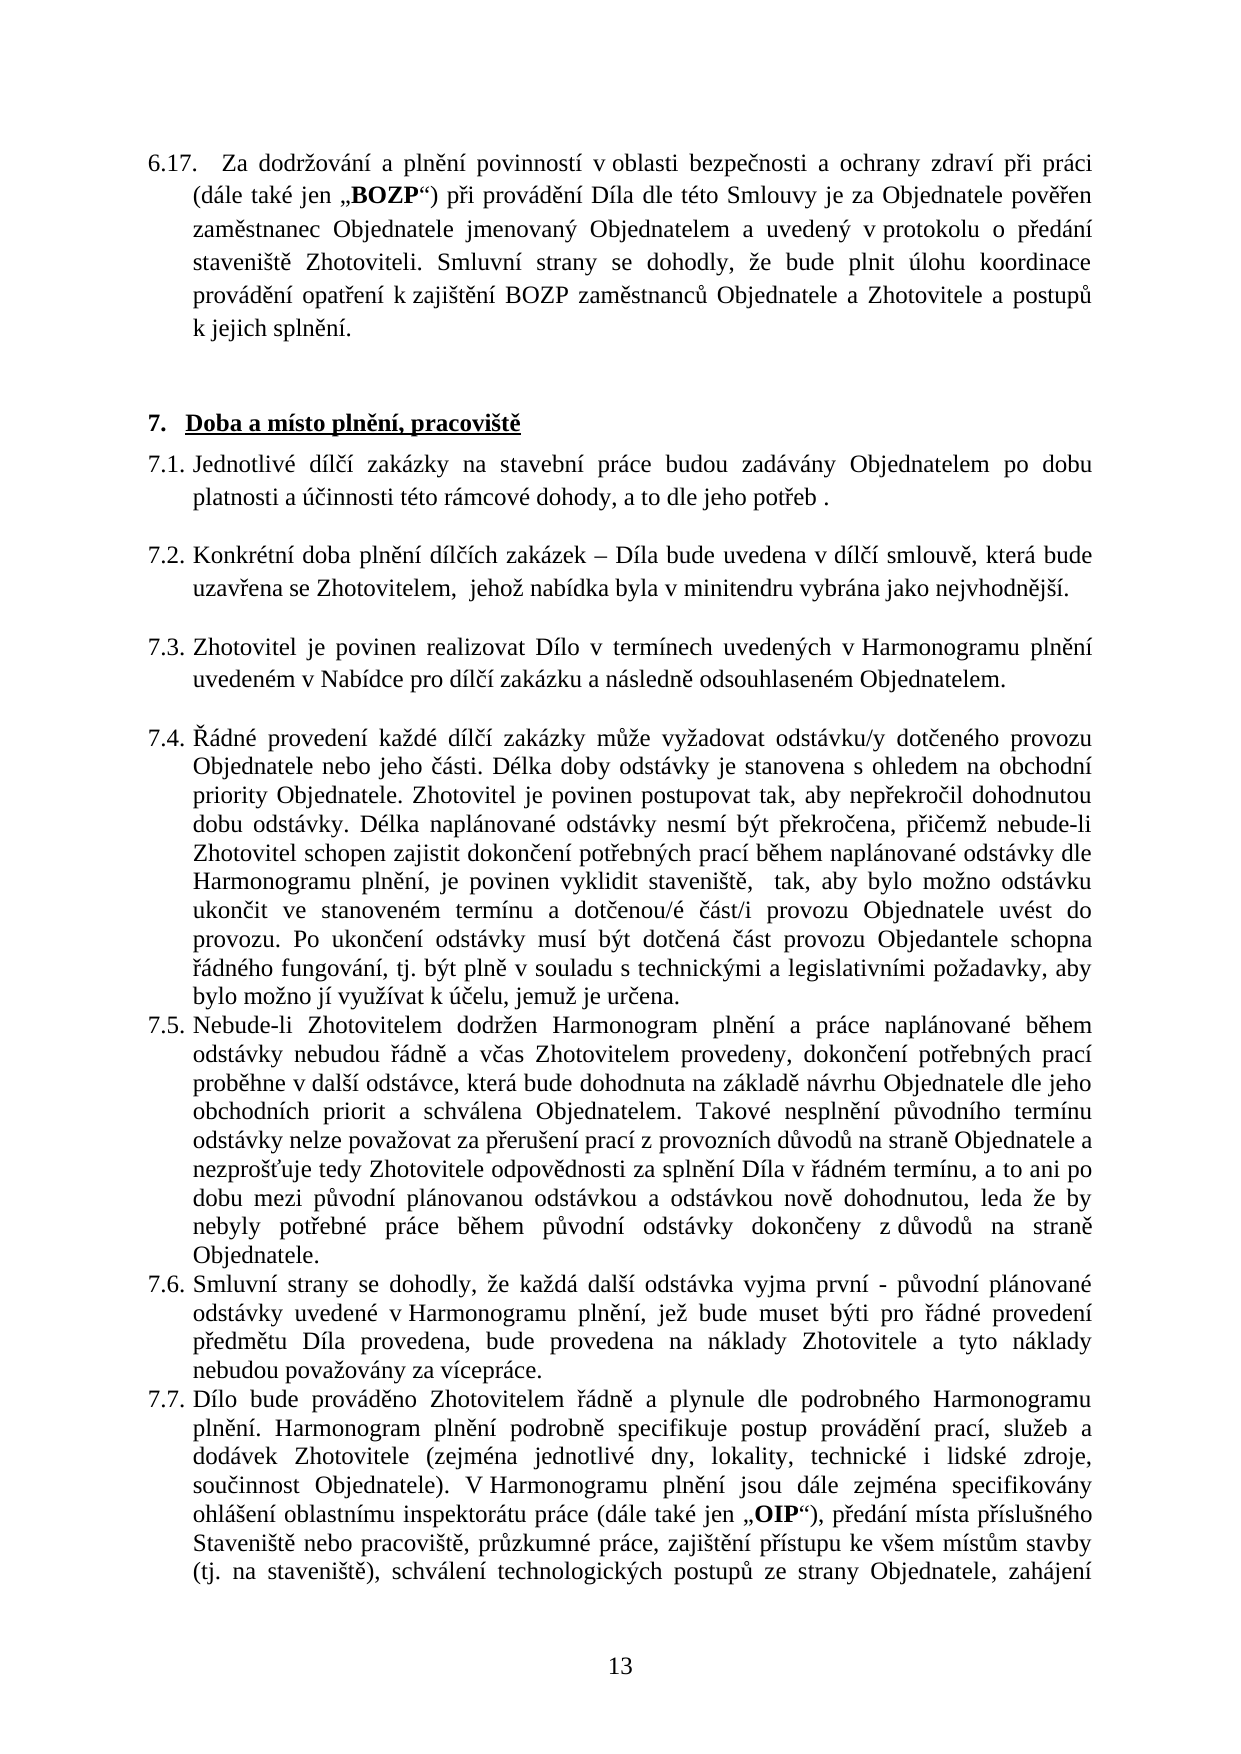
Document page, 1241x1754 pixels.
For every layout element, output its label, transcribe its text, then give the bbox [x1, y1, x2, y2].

list Nebude-li Zhotovitelem dodržen Harmonogram plnění a práce naplánované během odstávky nebudou řádně a včas Zhotovitelem provedeny, dokončení potřebných prací proběhne v další odstávce, která bude dohodnuta na základě návrhu Objednatele dle jeho obchodních priorit a schválena Objednatelem. Takové nesplnění původního termínu odstávky nelze považovat za přerušení prací z provozních důvodů na straně Objednatele a nezprošťuje tedy Zhotovitele odpovědnosti za splnění Díla v řádném termínu, a to ani po dobu mezi původní plánovanou odstávkou a odstávkou nově dohodnutou, leda že by nebyly potřebné práce během původní odstávky dokončeny z důvodů na straně Objednatele. [148, 1010, 1093, 1269]
subtitle Konkrétní doba plnění dílčích zakázek – Díla bude uvedena v dílčí smlouvě, která bude uzavřena se Zhotovitelem, jehož nabídka byla v minitendru vybrána jako nejvhodnější. [148, 541, 1093, 602]
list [148, 1384, 1093, 1585]
subtitle Jednotlivé dílčí zakázky na stavební práce budou zadávány Objednatelem po dobu platnosti a účinnosti této rámcové dohody, a to dle jeho potřeb . [148, 449, 1093, 511]
list Doba a místo plnění, pracoviště [148, 408, 1093, 437]
subtitle Zhotovitel je povinen realizovat Dílo v termínech uvedených v Harmonogramu plnění uvedeném v Nabídce pro dílčí zakázku a následně odsouhlaseném Objednatelem. [148, 632, 1093, 693]
subtitle Za dodržování a plnění povinností v oblasti bezpečnosti a ochrany zdraví při práci (dále také jen „BOZP“) při provádění Díla dle této Smlouvy je za Objednatele pověřen zaměstnanec Objednatele jmenovaný Objednatelem a uvedený v protokolu o předání staveniště Zhotoviteli. Smluvní strany se dohodly, že bude plnit úlohu koordinace provádění opatření k zajištění BOZP zaměstnanců Objednatele a Zhotovitele a postupů k jejich splnění. [148, 148, 1093, 341]
list Smluvní strany se dohodly, že každá další odstávka vyjma první - původní plánované odstávky uvedené v Harmonogramu plnění, jež bude muset býti pro řádné provedení předmětu Díla provedena, bude provedena na náklady Zhotovitele a tyto náklady nebudou považovány za vícepráce. [148, 1269, 1093, 1384]
list Řádné provedení každé dílčí zakázky může vyžadovat odstávku/y dotčeného provozu Objednatele nebo jeho části. Délka doby odstávky je stanovena s ohledem na obchodní priority Objednatele. Zhotovitel je povinen postupovat tak, aby nepřekročil dohodnutou dobu odstávky. Délka naplánované odstávky nesmí být překročena, přičemž nebude-li Zhotovitel schopen zajistit dokončení potřebných prací během naplánované odstávky dle Harmonogramu plnění, je povinen vyklidit staveniště, tak, aby bylo možno odstávku ukončit ve stanoveném termínu a dotčenou/é část/i provozu Objednatele uvést do provozu. Po ukončení odstávky musí být dotčená část provozu Objedantele schopna řádného fungování, tj. být plně v souladu s technickými a legislativními požadavky, aby bylo možno jí využívat k účelu, jemuž je určena. [148, 723, 1093, 1010]
